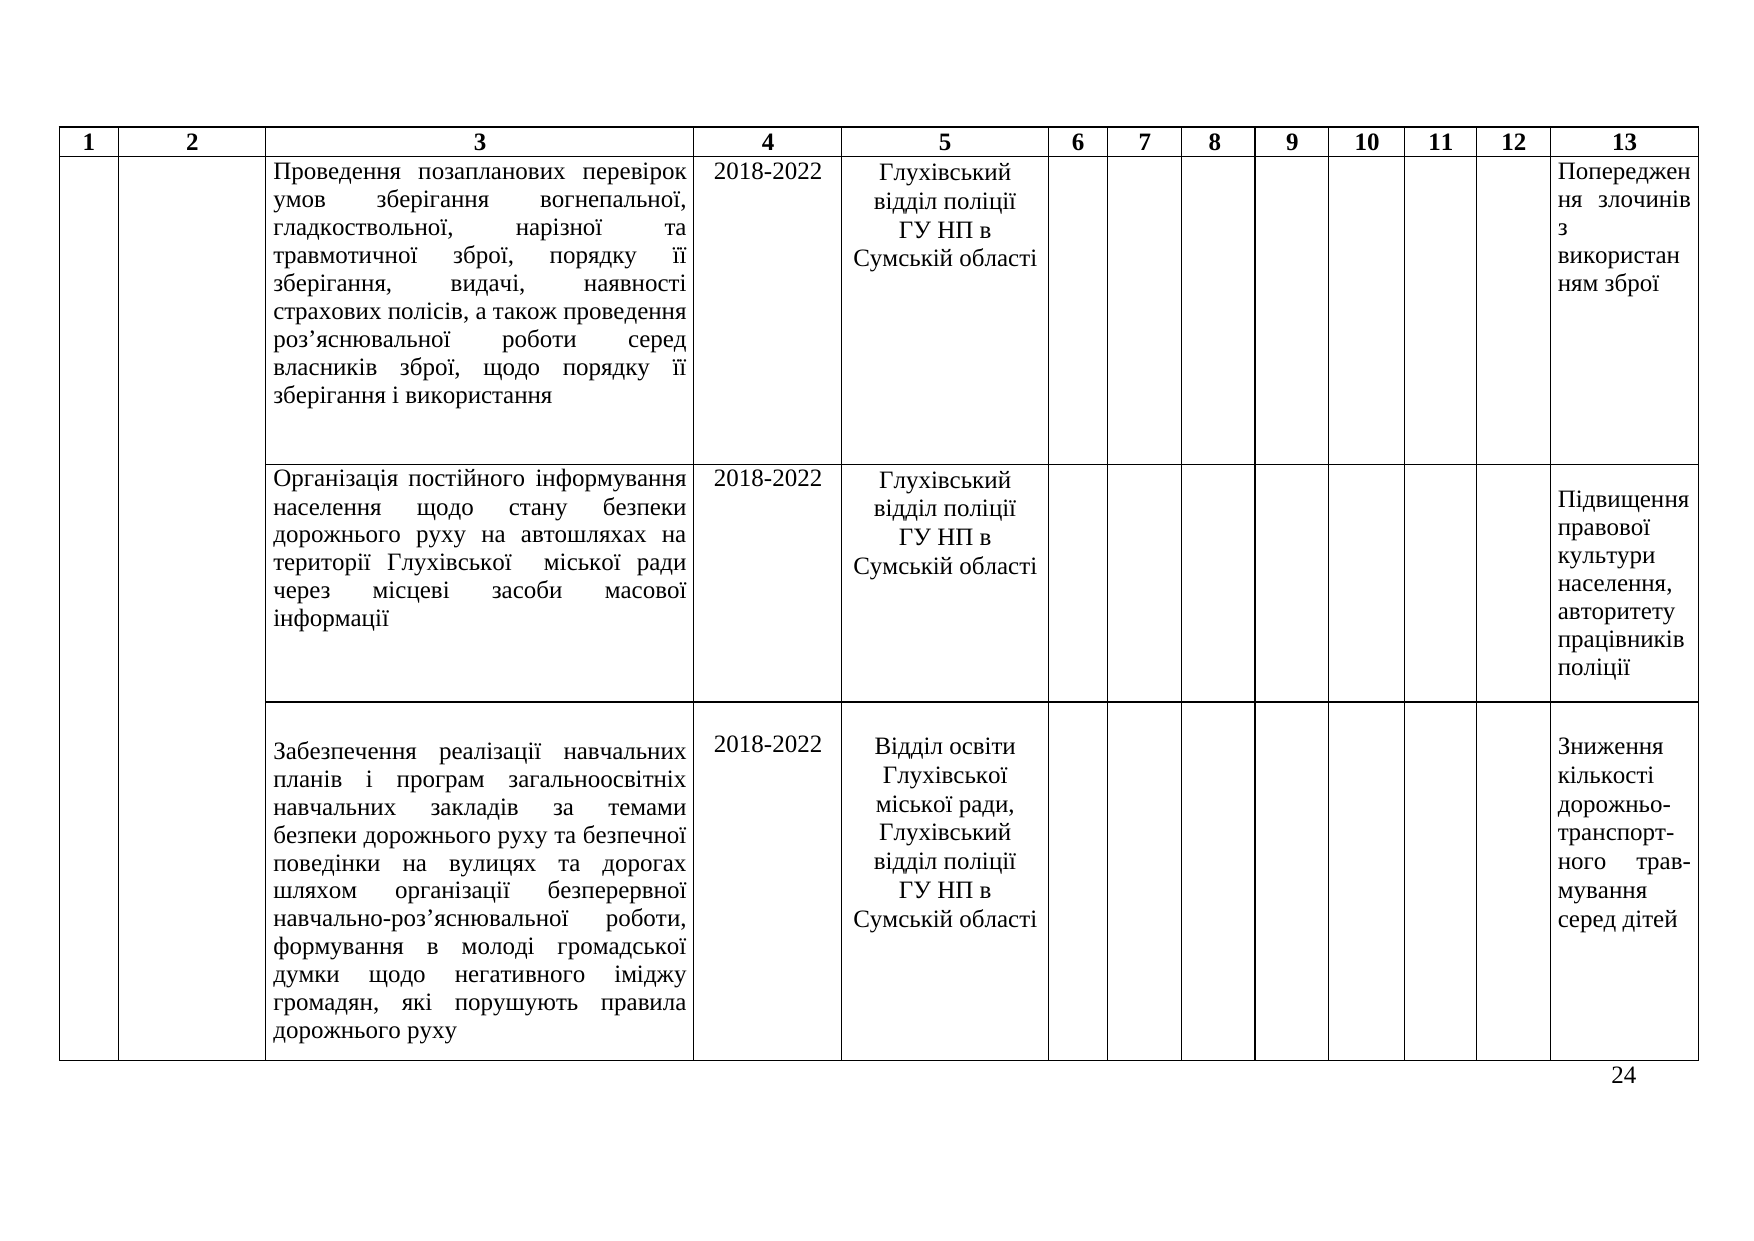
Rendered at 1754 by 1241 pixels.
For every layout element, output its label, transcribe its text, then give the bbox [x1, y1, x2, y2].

table_header 13 [1551, 128, 1698, 156]
table_cell [1049, 157, 1107, 464]
table_header 2 [119, 128, 265, 156]
table_cell [1256, 703, 1328, 1060]
table_header 10 [1329, 128, 1404, 156]
table_header 12 [1477, 128, 1550, 156]
table_header 9 [1256, 128, 1328, 156]
table_cell 2018-2022 [694, 465, 841, 701]
table_cell Проведення позапланових перевірок умов зберігання вогнепальної, гладкоствольної, нарізної та травмотичної зброї, порядку її зберігання, видачі, наявності страхових полісів, а також проведення роз’яснювальної роботи серед власників зброї, щодо порядку її зберігання і використання [266, 157, 693, 464]
table_cell [1256, 465, 1328, 701]
table_cell [1108, 703, 1181, 1060]
table_header 11 [1405, 128, 1476, 156]
table_header 7 [1108, 128, 1181, 156]
table_cell [1329, 703, 1404, 1060]
table_cell [1256, 157, 1328, 464]
table_cell [1182, 157, 1254, 464]
table_cell Відділ освіти Глухівської міської ради, Глухівський відділ поліції ГУ НП в Сумській області [842, 703, 1048, 1060]
table_cell Глухівський відділ поліції ГУ НП в Сумській області [842, 465, 1048, 701]
table_cell [60, 157, 118, 1060]
table_cell [1405, 465, 1476, 701]
table_cell [1329, 465, 1404, 701]
table_cell [1049, 703, 1107, 1060]
table_cell Підвищення правової культури населення, авторитету працівників поліції [1551, 465, 1698, 701]
table_cell [1477, 465, 1550, 701]
table_cell [119, 157, 265, 1060]
table_cell [1405, 703, 1476, 1060]
table_header 5 [842, 128, 1048, 156]
table_cell Забезпечення реалізації навчальних планів і програм загальноосвітніх навчальних закладів за темами безпеки дорожнього руху та безпечної поведінки на вулицях та дорогах шляхом організації безперервної навчально-роз’яснювальної роботи, формування в молоді громадської думки щодо негативного іміджу громадян, які порушують правила дорожнього руху [266, 703, 693, 1060]
table_header 1 [60, 128, 118, 156]
table_header 6 [1049, 128, 1107, 156]
table_cell 2018-2022 [694, 703, 841, 1060]
table_cell [1182, 465, 1254, 701]
table_cell [1477, 703, 1550, 1060]
table_header 8 [1182, 128, 1254, 156]
table_cell [1329, 157, 1404, 464]
table_header 3 [266, 128, 693, 156]
table_cell [1405, 157, 1476, 464]
table_cell [1477, 157, 1550, 464]
table_cell [1108, 157, 1181, 464]
table_cell [1049, 465, 1107, 701]
table_cell [1182, 703, 1254, 1060]
table_cell [1108, 465, 1181, 701]
table_cell Організація постійного інформування населення щодо стану безпеки дорожнього руху на автошляхах на території Глухівської міської ради через місцеві засоби масової інформації [266, 465, 693, 701]
table_header 4 [694, 128, 841, 156]
table_cell 2018-2022 [694, 157, 841, 464]
table_cell Зниження кількості дорожньо-транспорт-ного трав-мування серед дітей [1551, 703, 1698, 1060]
table_cell Глухівський відділ поліції ГУ НП в Сумській області [842, 157, 1048, 464]
table_cell Попередження злочинів з використанням зброї [1551, 157, 1698, 464]
